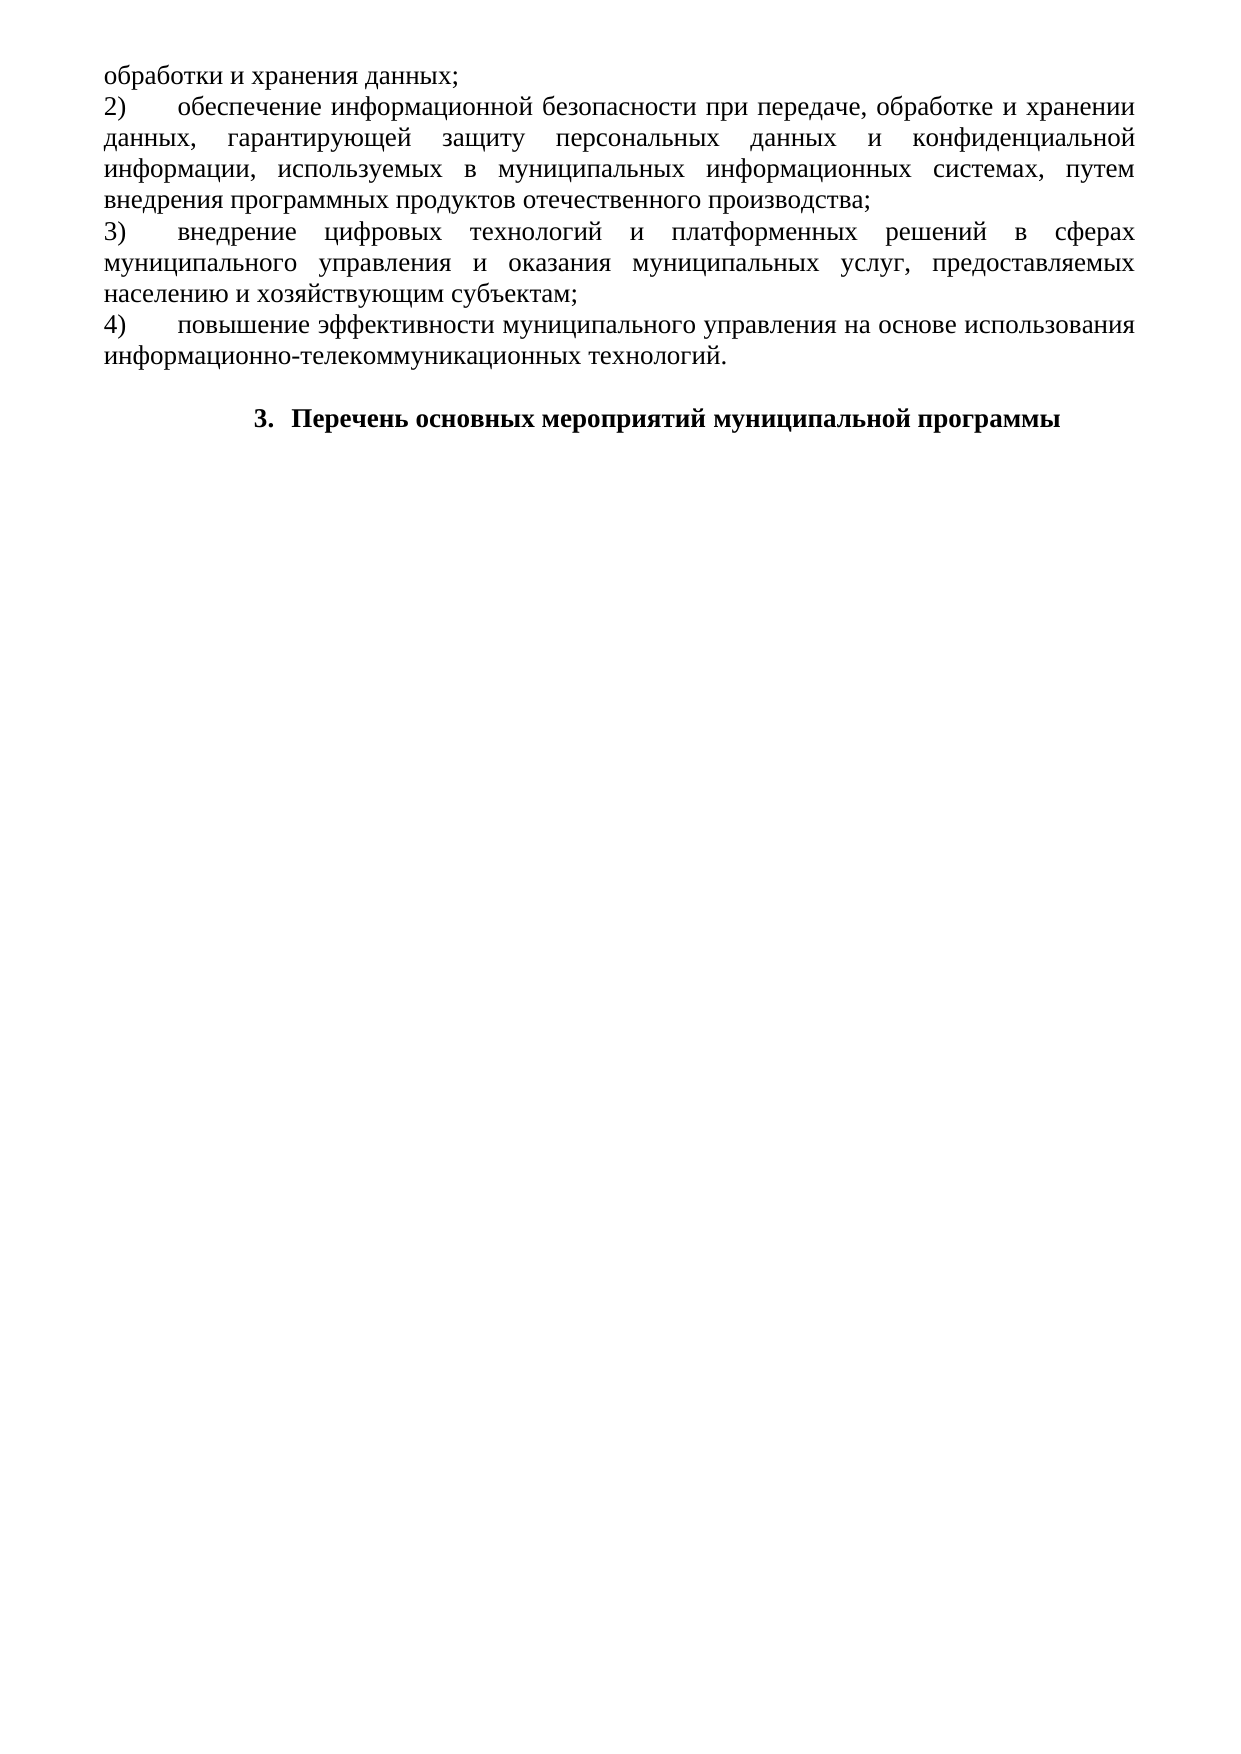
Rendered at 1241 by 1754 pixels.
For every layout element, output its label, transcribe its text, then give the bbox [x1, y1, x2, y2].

list Перечень основных мероприятий муниципальной программы [178, 402, 1136, 433]
title 4) повышение эффективности муниципального управления на основе использования информационно-телекоммуникационных технологий. [103, 308, 1136, 371]
title 2) обеспечение информационной безопасности при передаче, обработке и хранении данных, гарантирующей защиту персональных данных и конфиденциальной информации, используемых в муниципальных информационных системах, путем внедрения программных продуктов отечественного производства; [103, 90, 1136, 215]
title 3) внедрение цифровых технологий и платформенных решений в сферах муниципального управления и оказания муниципальных услуг, предоставляемых населению и хозяйствующим субъектам; [103, 215, 1136, 308]
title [103, 59, 1136, 90]
